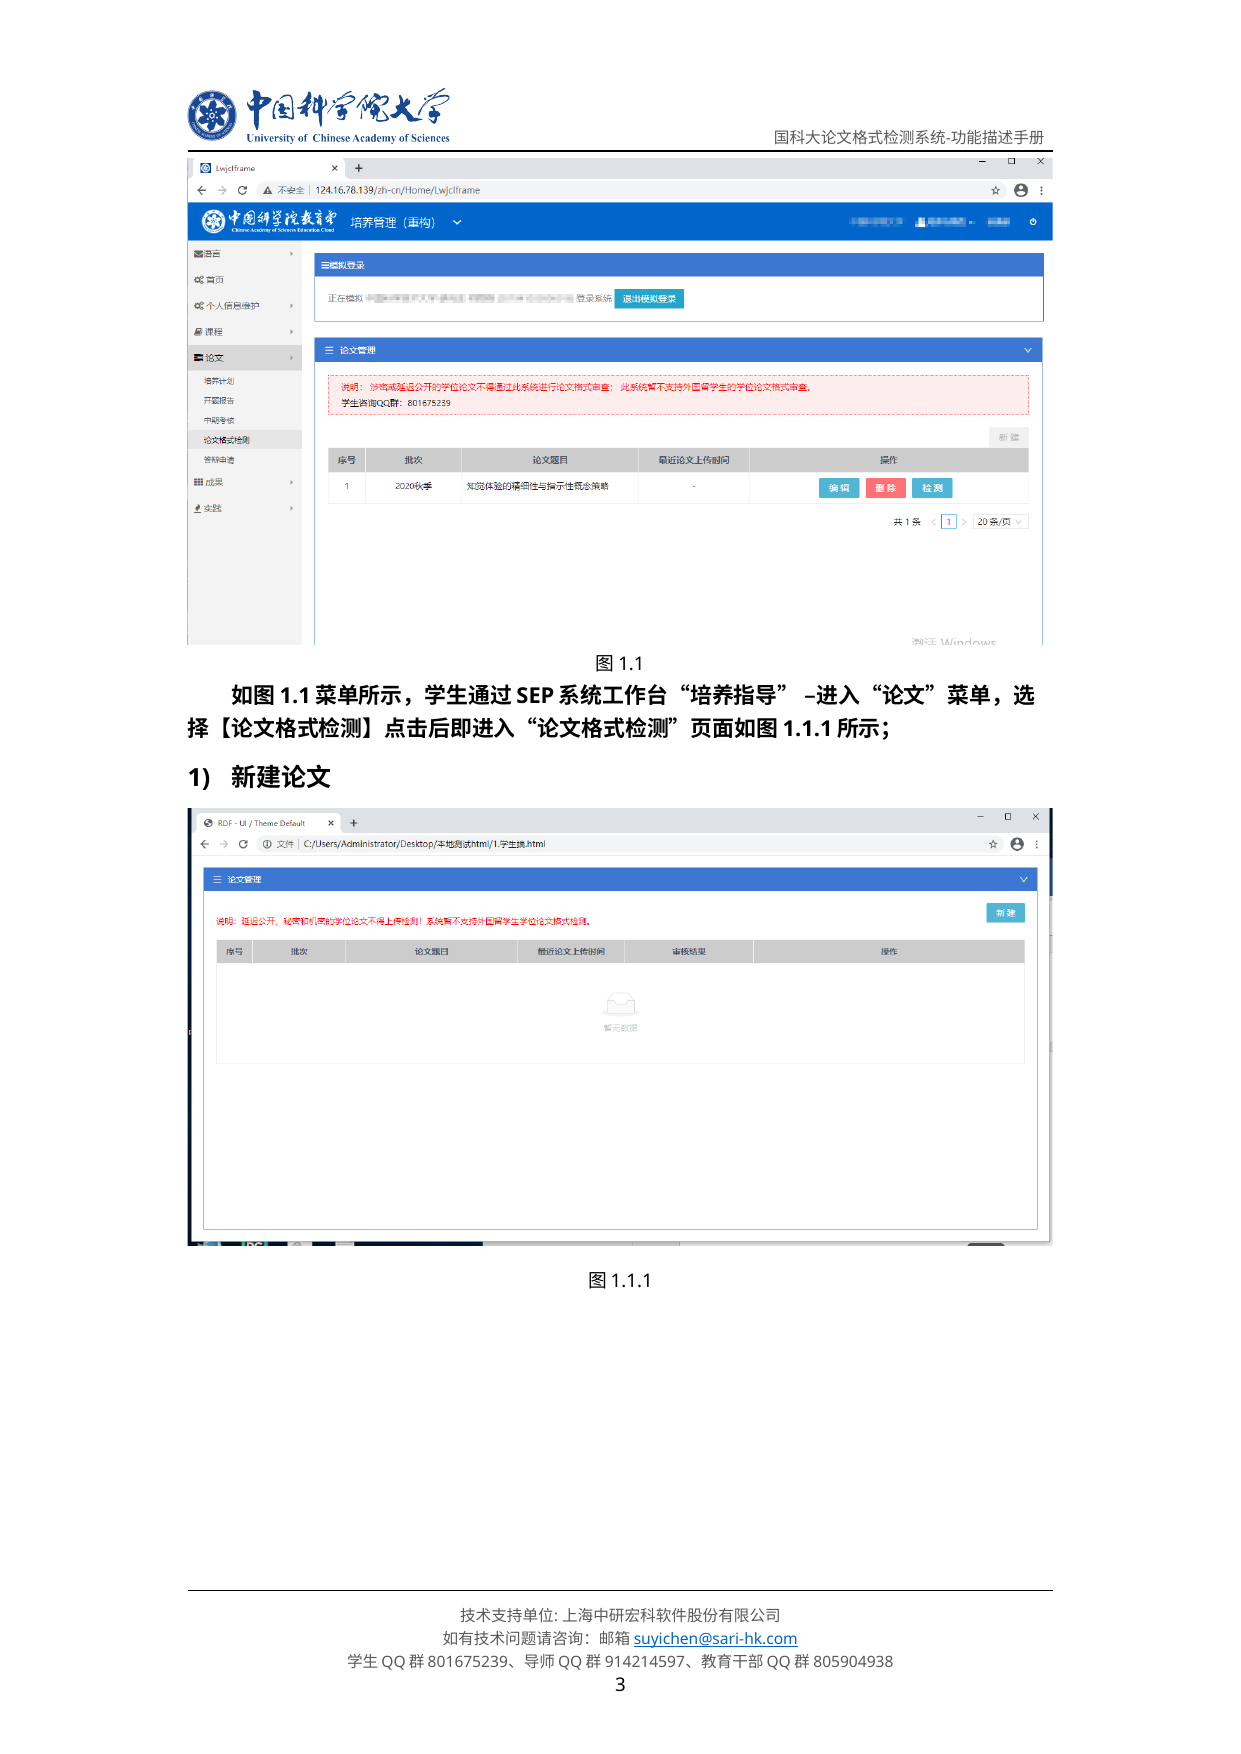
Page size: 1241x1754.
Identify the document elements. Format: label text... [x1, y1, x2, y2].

text 如图1.1菜单所示，学生通过SEP系统工作台“培养指导” –进入“论文”菜单，选择【论文格式检测】点击后即进入“论文格式检测”页面如图1.1.1所示； [187, 678, 1053, 743]
list 新建论文 [187, 743, 1053, 808]
picture [187, 808, 1053, 1246]
picture [187, 158, 1053, 645]
text 图1.1.1 [187, 1263, 1053, 1296]
text 图1.1 [187, 646, 1053, 678]
picture [187, 88, 450, 144]
